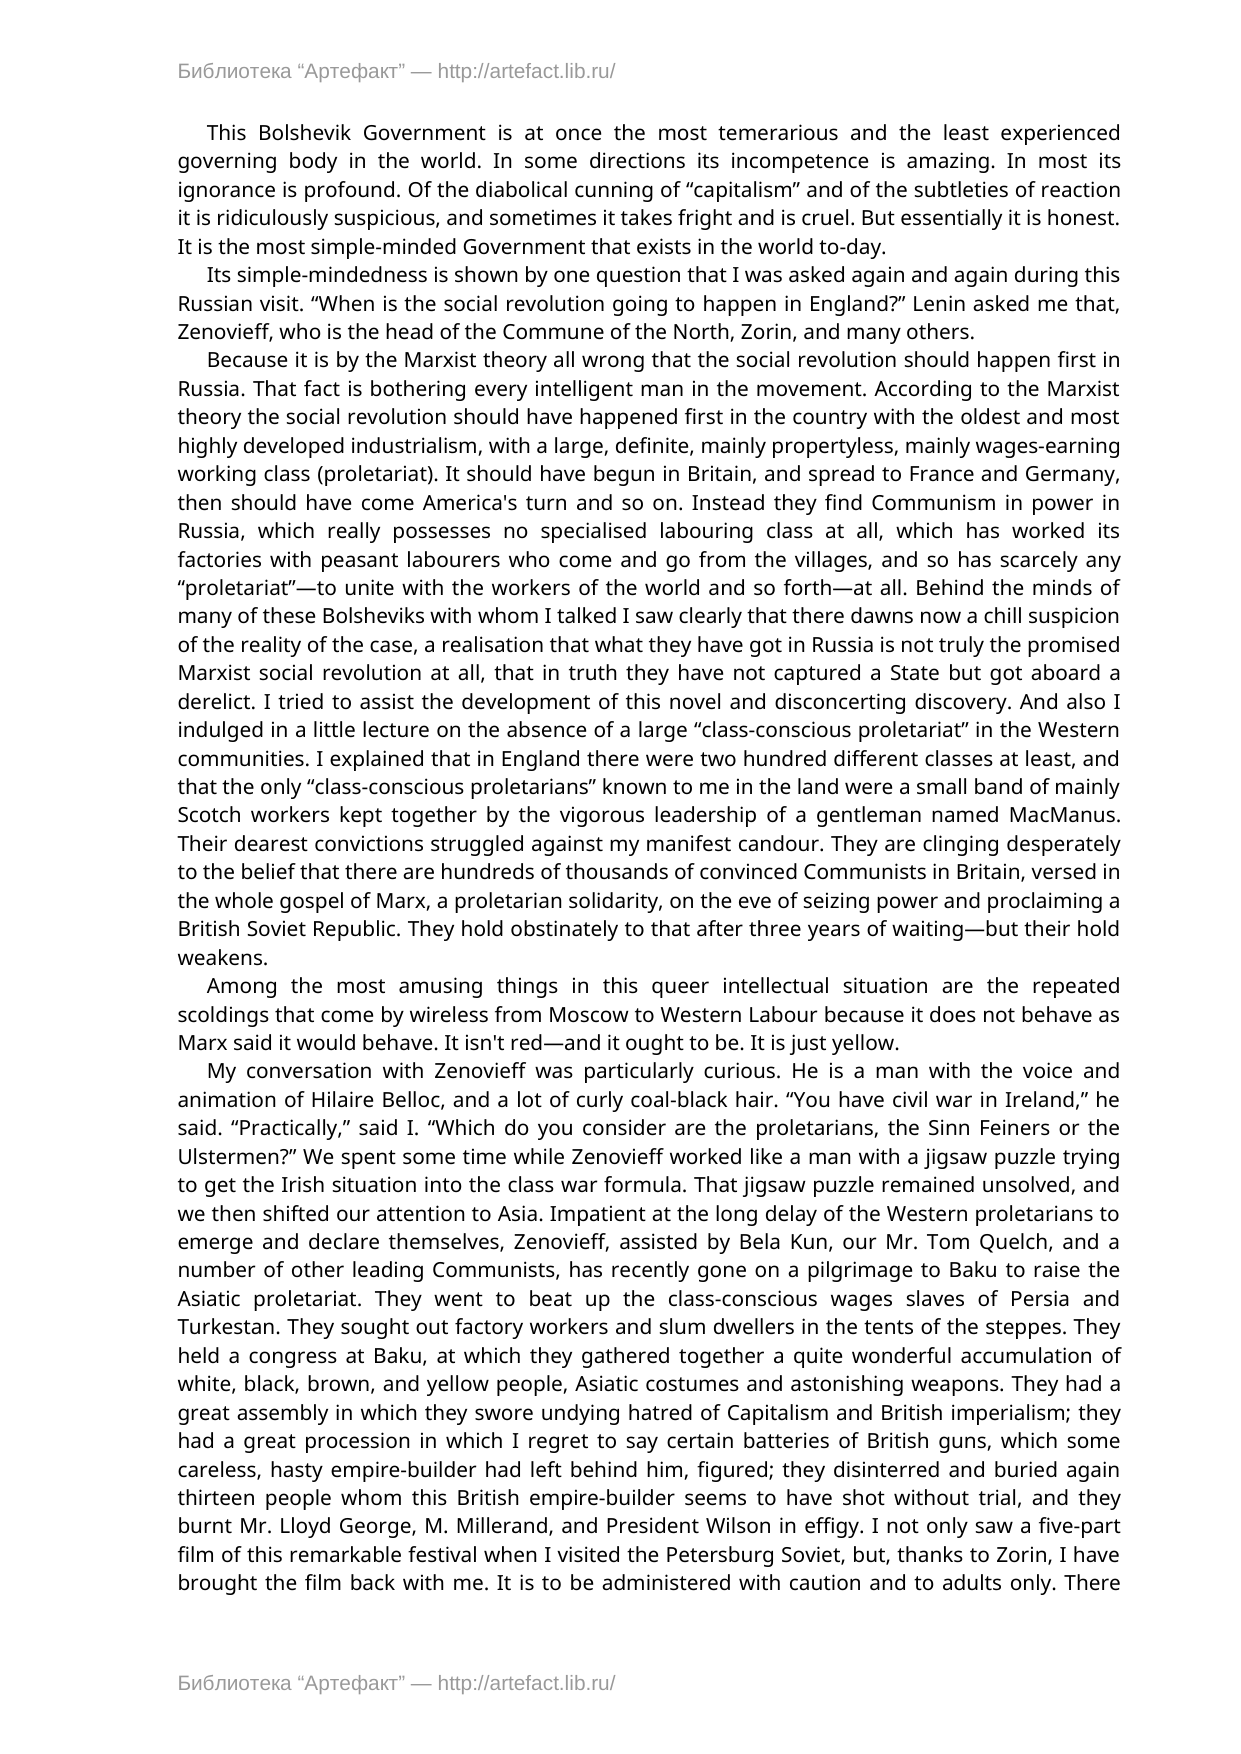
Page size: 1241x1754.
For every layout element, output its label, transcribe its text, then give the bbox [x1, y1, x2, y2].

text Its simple-mindedness is shown by one question that I was asked again and again during this Russian visit. “When is the social revolution going to happen in England?” Lenin asked me that, Zenovieff, who is the head of the Commune of the North, Zorin, and many others. [177, 260, 1122, 346]
text Among the most amusing things in this queer intellectual situation are the repeated scoldings that come by wireless from Moscow to Western Labour because it does not behave as Marx said it would behave. It isn't red—and it ought to be. It is just yellow. [177, 971, 1122, 1057]
text Because it is by the Marxist theory all wrong that the social revolution should happen first in Russia. That fact is bothering every intelligent man in the movement. According to the Marxist theory the social revolution should have happened first in the country with the oldest and most highly developed industrialism, with a large, definite, mainly propertyless, mainly wages-earning working class (proletariat). It should have begun in Britain, and spread to France and Germany, then should have come America's turn and so on. Instead they find Communism in power in Russia, which really possesses no specialised labouring class at all, which has worked its factories with peasant labourers who come and go from the villages, and so has scarcely any “proletariat”—to unite with the workers of the world and so forth—at all. Behind the minds of many of these Bolsheviks with whom I talked I saw clearly that there dawns now a chill suspicion of the reality of the case, a realisation that what they have got in Russia is not truly the promised Marxist social revolution at all, that in truth they have not captured a State but got aboard a derelict. I tried to assist the development of this novel and disconcerting discovery. And also I indulged in a little lecture on the absence of a large “class-conscious proletariat” in the Western communities. I explained that in England there were two hundred different classes at least, and that the only “class-conscious proletarians” known to me in the land were a small band of mainly Scotch workers kept together by the vigorous leadership of a gentleman named MacManus. Their dearest convictions struggled against my manifest candour. They are clinging desperately to the belief that there are hundreds of thousands of convinced Communists in Britain, versed in the whole gospel of Marx, a proletarian solidarity, on the eve of seizing power and proclaiming a British Soviet Republic. They hold obstinately to that after three years of waiting—but their hold weakens. [177, 346, 1122, 971]
text This Bolshevik Government is at once the most temerarious and the least experienced governing body in the world. In some directions its incompetence is amazing. In most its ignorance is profound. Of the diabolical cunning of “capitalism” and of the subtleties of reaction it is ridiculously suspicious, and sometimes it takes fright and is cruel. But essentially it is honest. It is the most simple-minded Government that exists in the world to-day. [177, 118, 1122, 260]
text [177, 1057, 1122, 1597]
